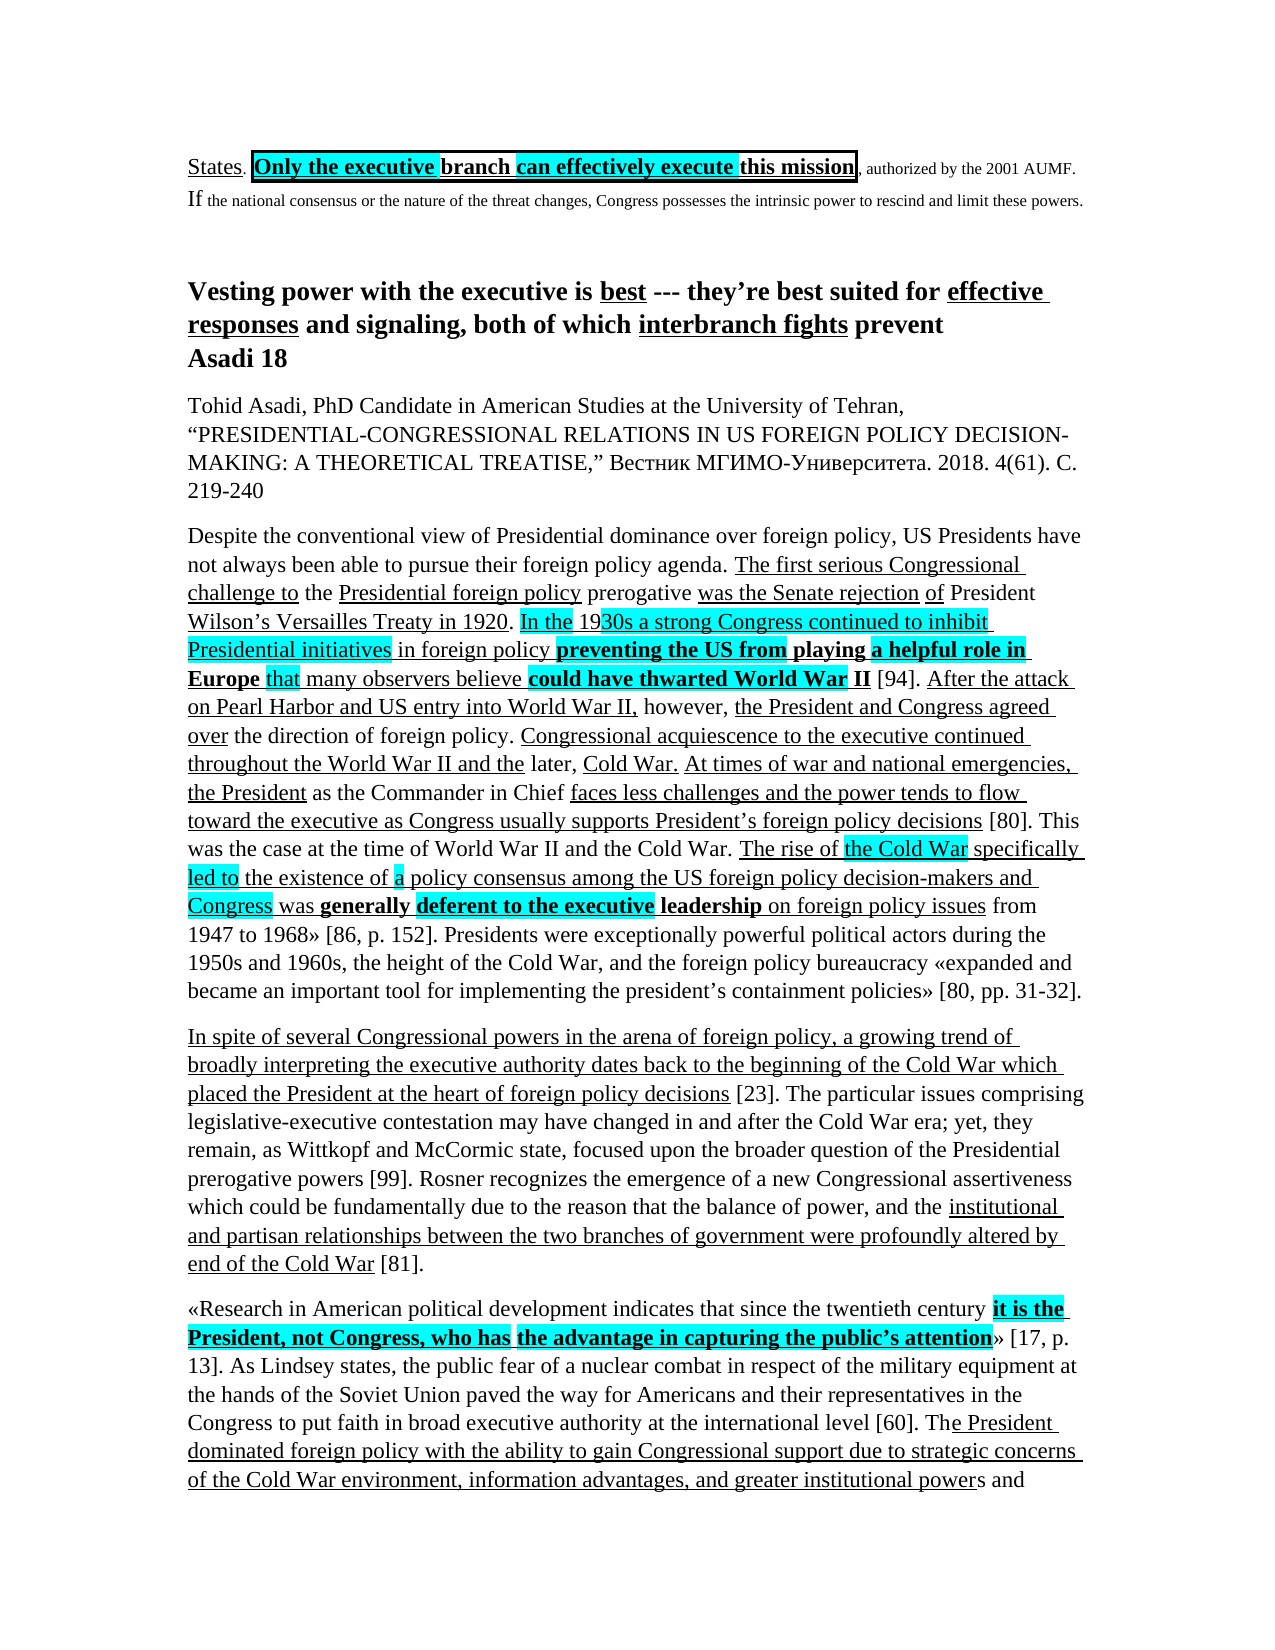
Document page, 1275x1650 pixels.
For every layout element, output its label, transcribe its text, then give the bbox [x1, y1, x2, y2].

text Tohid Asadi, PhD Candidate in American Studies at the University of Tehran, “PRESIDENTIAL-CONGRESSIONAL RELATIONS IN US FOREIGN POLICY DECISION-MAKING: A THEORETICAL TREATISE,” Вестник МГИМО-Университета. 2018. 4(61). С. 219-240 [187, 392, 1087, 504]
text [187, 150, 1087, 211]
subtitle Vesting power with the executive is best --- they’re best suited for effective responses and signaling, both of which interbranch fights prevent [187, 275, 1087, 339]
text In spite of several Congressional powers in the arena of foreign policy, a growing trend of broadly interpreting the executive authority dates back to the beginning of the Cold War which placed the President at the heart of foreign policy decisions [23]. The particular issues comprising legislative-executive contestation may have changed in and after the Cold War era; yet, they remain, as Wittkopf and McCormic state, focused upon the broader question of the Presidential prerogative powers [99]. Rosner recognizes the emergence of a new Congressional assertiveness which could be fundamentally due to the reason that the balance of power, and the institutional and partisan relationships between the two branches of government were profoundly altered by end of the Cold War [81]. [187, 1023, 1087, 1277]
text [187, 1295, 1087, 1492]
text Despite the conventional view of Presidential dominance over foreign policy, US Presidents have not always been able to pursue their foreign policy agenda. The first serious Congressional challenge to the Presidential foreign policy prerogative was the Senate rejection of President Wilson’s Versailles Treaty in 1920. In the 1930s a strong Congress continued to inhibit Presidential initiatives in foreign policy preventing the US from playing a helpful role in Europe that many observers believe could have thwarted World War II [94]. After the attack on Pearl Harbor and US entry into World War II, however, the President and Congress agreed over the direction of foreign policy. Congressional acquiescence to the executive continued throughout the World War II and the later, Cold War. At times of war and national emergencies, the President as the Commander in Chief faces less challenges and the power tends to flow toward the executive as Congress usually supports President’s foreign policy decisions [80]. This was the case at the time of World War II and the Cold War. The rise of the Cold War specifically led to the existence of a policy consensus among the US foreign policy decision-makers and Congress was generally deferent to the executive leadership on foreign policy issues from 1947 to 1968» [86, p. 152]. Presidents were exceptionally powerful political actors during the 1950s and 1960s, the height of the Cold War, and the foreign policy bureaucracy «expanded and became an important tool for implementing the president’s containment policies» [80, pp. 31-32]. [187, 523, 1087, 1004]
text Asadi 18 [187, 342, 1087, 373]
